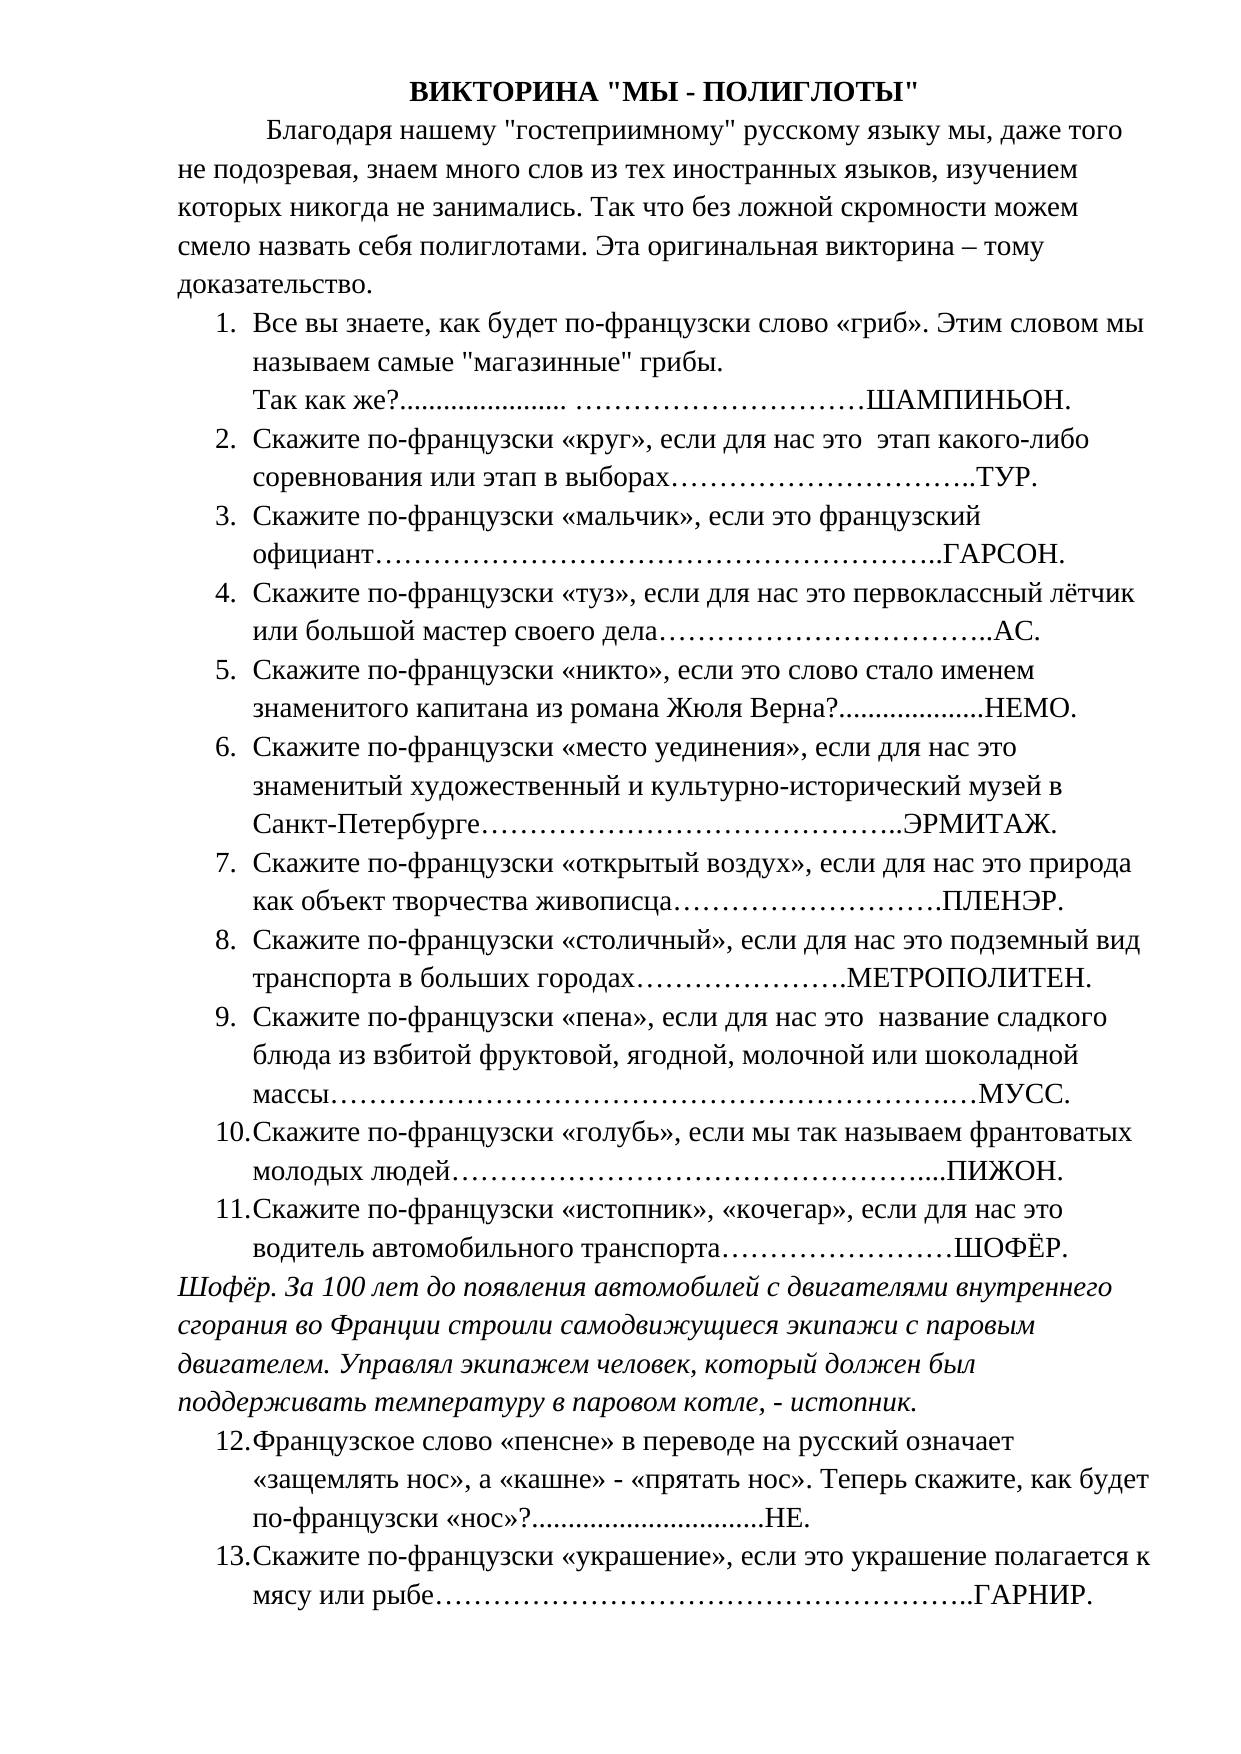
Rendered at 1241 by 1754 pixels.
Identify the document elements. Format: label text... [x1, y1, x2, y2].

list Скажите по-французски «голубь», если мы так называем франтоватых молодых людей…………………………………………....ПИЖОН. [215, 1114, 1152, 1187]
list Скажите по-французски «мальчик», если это французский официант…………………………………………………..ГАРСОН. [215, 498, 1152, 570]
list Скажите по-французски «круг», если для нас это этап какого-либо соревнования или этап в выборах…………………………..ТУР. [215, 421, 1152, 493]
text Шофёр. За 100 лет до появления автомобилей с двигателями внутреннего сгорания во Франции строили самодвижущиеся экипажи с паровым двигателем. Управлял экипажем человек, который должен был поддерживать температуру в паровом котле, - истопник. [177, 1269, 1152, 1418]
list Все вы знаете, как будет по-французски слово «гриб». Этим словом мы называем самые "магазинные" грибы. [215, 305, 1152, 377]
list Скажите по-французски «истопник», «кочегар», если для нас это водитель автомобильного транспорта……………………ШОФЁР. [215, 1192, 1152, 1264]
list Французское слово «пенсне» в переводе на русский означает «защемлять нос», а «кашне» - «прятать нос». Теперь скажите, как будет по-французски «нос»?................................НЕ. [215, 1423, 1152, 1533]
list Скажите по-французски «украшение», если это украшение полагается к мясу или рыбе………………………………………………..ГАРНИР. [215, 1538, 1152, 1611]
list Скажите по-французски «пена», если для нас это название сладкого блюда из взбитой фруктовой, ягодной, молочной или шоколадной массы……………………………………………………….…МУСС. [215, 999, 1152, 1109]
list Скажите по-французски «никто», если это слово стало именем знаменитого капитана из романа Жюля Верна?....................НЕМО. [215, 652, 1152, 724]
list Скажите по-французски «туз», если для нас это первоклассный лётчик или большой мастер своего дела……………………………..АС. [215, 575, 1152, 647]
list Скажите по-французски «столичный», если для нас это подземный вид транспорта в больших городах………………….МЕТРОПОЛИТЕН. [215, 922, 1152, 994]
list Скажите по-французски «открытый воздух», если для нас это природа как объект творчества живописца……………………….ПЛЕНЭР. [215, 845, 1152, 917]
text ВИКТОРИНА "МЫ - ПОЛИГЛОТЫ" [177, 74, 1152, 107]
text Благодаря нашему "гостеприимному" русскому языку мы, даже того не подозревая, знаем много слов из тех иностранных языков, изучением которых никогда не занимались. Так что без ложной скромности можем смело назвать себя полиглотами. Эта оригинальная викторина – тому доказательство. [177, 112, 1152, 300]
list Так как же?....................... …………………………Шампиньон. [252, 382, 1152, 416]
list Скажите по-французски «место уединения», если для нас это знаменитый художественный и культурно-исторический музей в Санкт-Петербурге……………………………………..ЭРМИТАЖ. [215, 729, 1152, 840]
